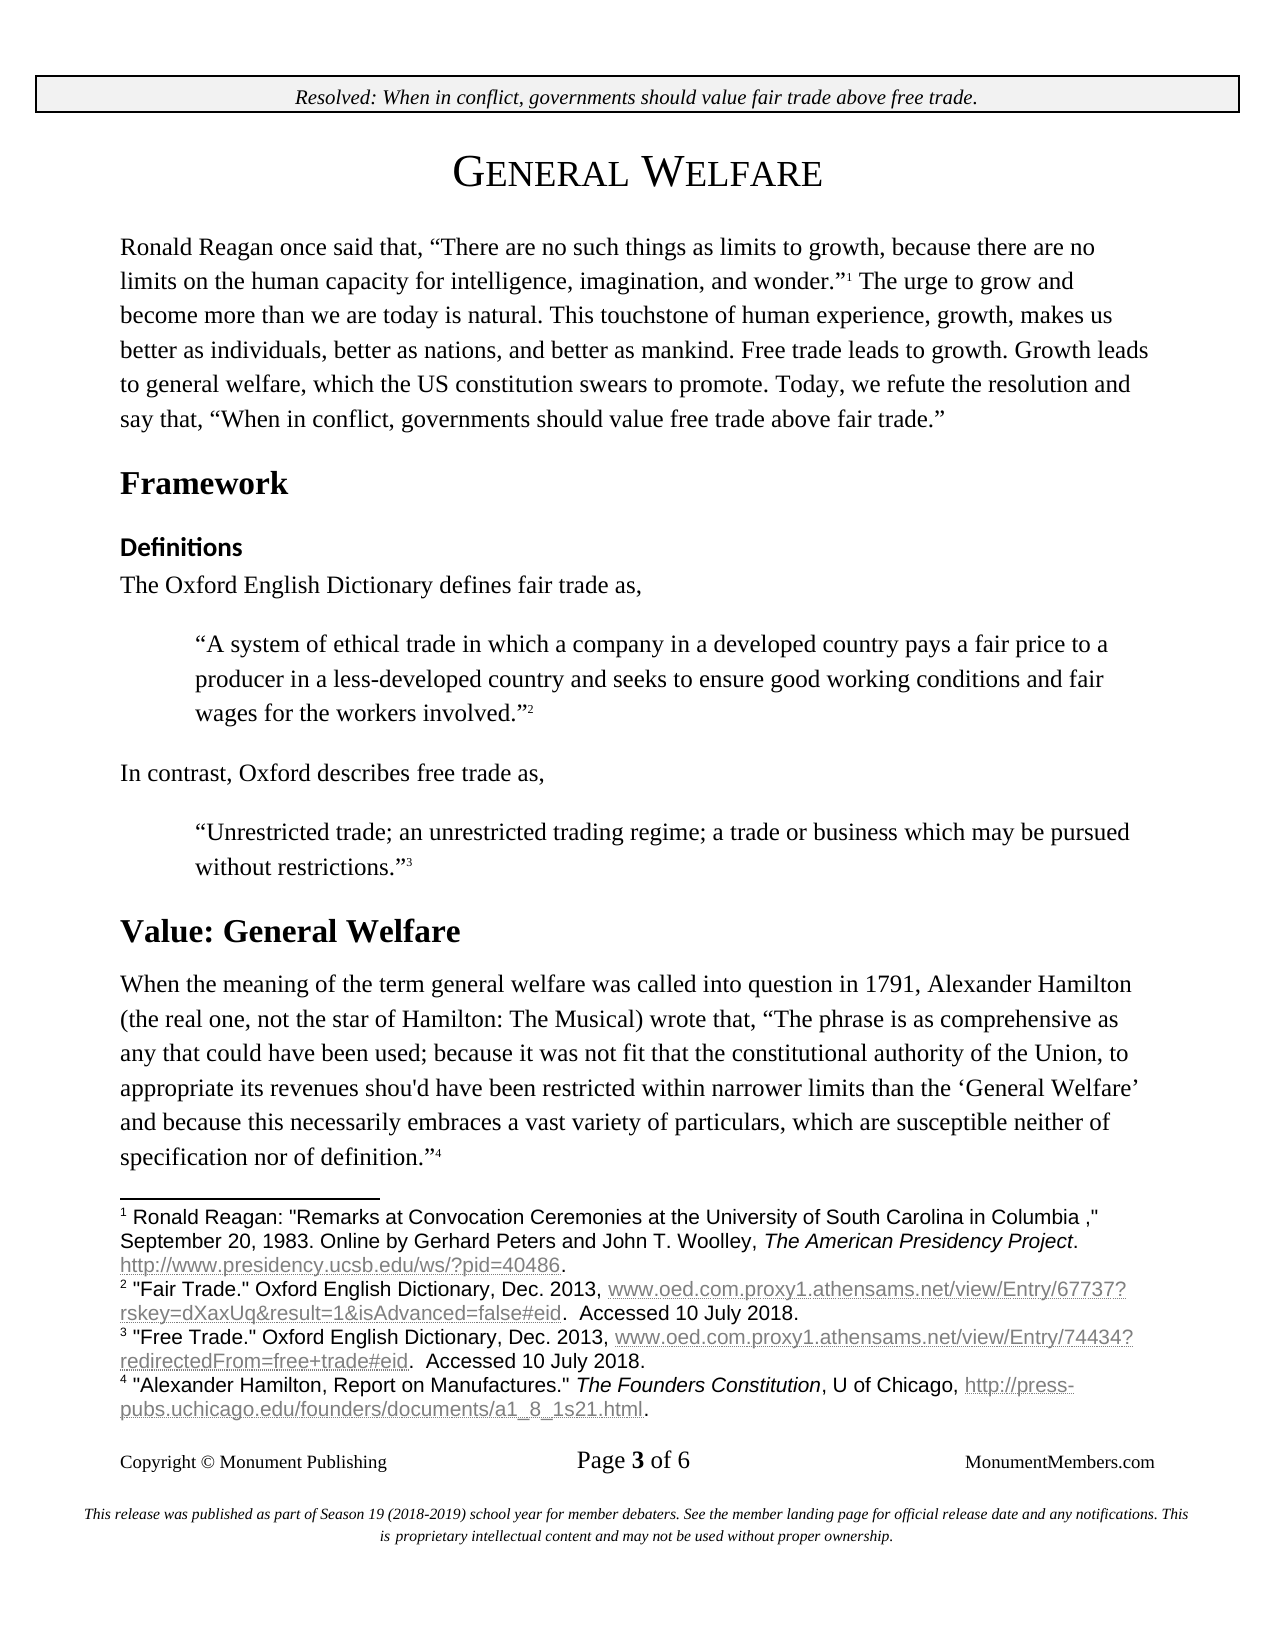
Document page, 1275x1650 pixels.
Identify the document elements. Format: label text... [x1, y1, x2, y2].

text When the meaning of the term general welfare was called into question in 1791, Alexander Hamilton (the real one, not the star of Hamilton: The Musical) wrote that, “The phrase is as comprehensive as any that could have been used; because it was not fit that the constitutional authority of the Union, to appropriate its revenues shou'd have been restricted within narrower limits than the ‘General Welfare’ and because this necessarily embraces a vast variety of particulars, which are susceptible neither of specification nor of definition.” [120, 969, 1155, 1171]
subtitle Definitions [120, 530, 1155, 563]
text “A system of ethical trade in which a company in a developed country pays a fair price to a producer in a less-developed country and seeks to ensure good working conditions and fair wages for the workers involved.” [195, 629, 1155, 727]
title General Welfare [45, 143, 1230, 196]
subtitle Framework [120, 463, 1155, 502]
subtitle Value: General Welfare [120, 911, 1155, 949]
text The Oxford English Dictionary defines fair trade as, [120, 570, 1155, 598]
text Ronald Reagan once said that, “There are no such things as limits to growth, because there are no limits on the human capacity for intelligence, imagination, and wonder.” The urge to grow and become more than we are today is natural. This touchstone of human experience, growth, makes us better as individuals, better as nations, and better as mankind. Free trade leads to growth. Growth leads to general welfare, which the US constitution swears to promote. Today, we refute the resolution and say that, “When in conflict, governments should value free trade above fair trade.” [120, 232, 1155, 433]
text In contrast, Oxford describes free trade as, [120, 758, 1155, 786]
text “Unrestricted trade; an unrestricted trading regime; a trade or business which may be pursued without restrictions.” [195, 817, 1155, 880]
